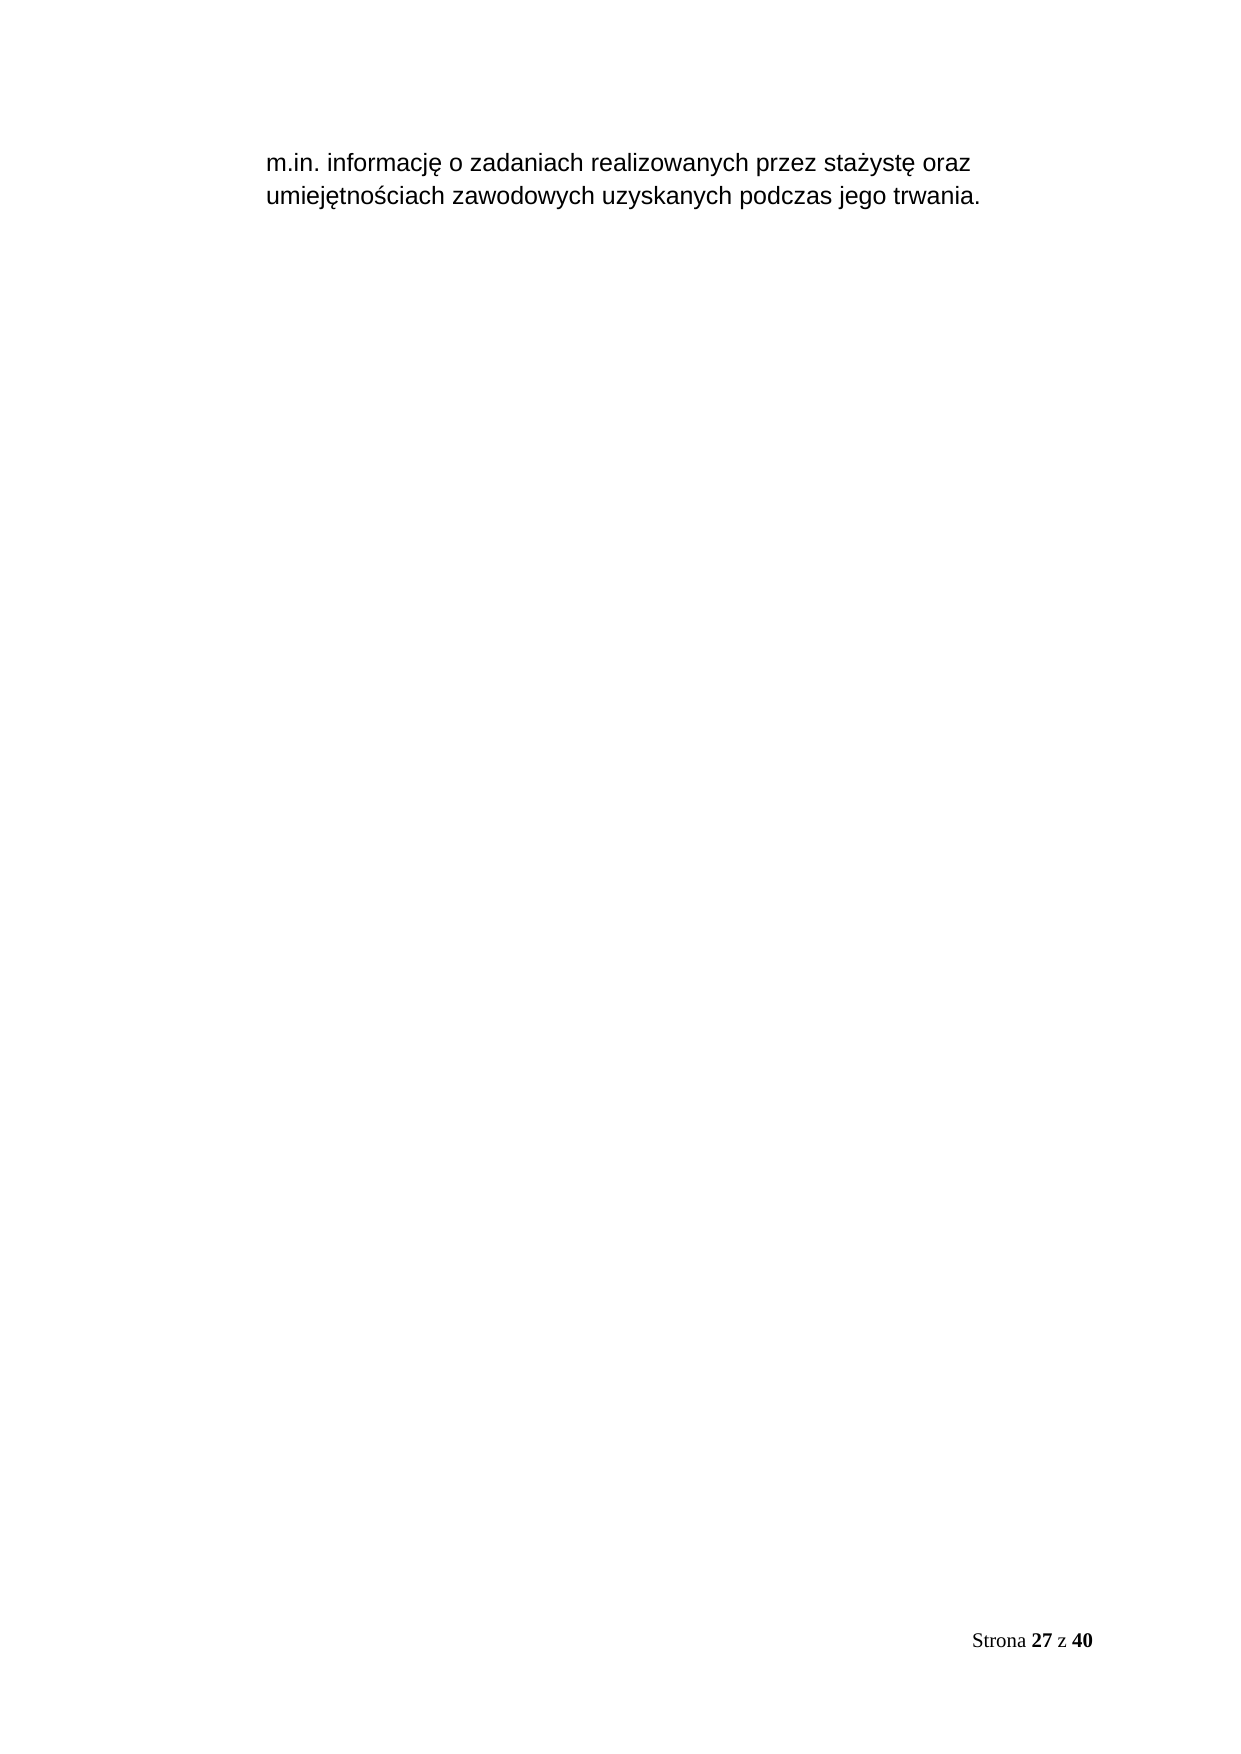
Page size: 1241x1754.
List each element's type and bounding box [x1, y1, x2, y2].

list [221, 148, 1093, 209]
